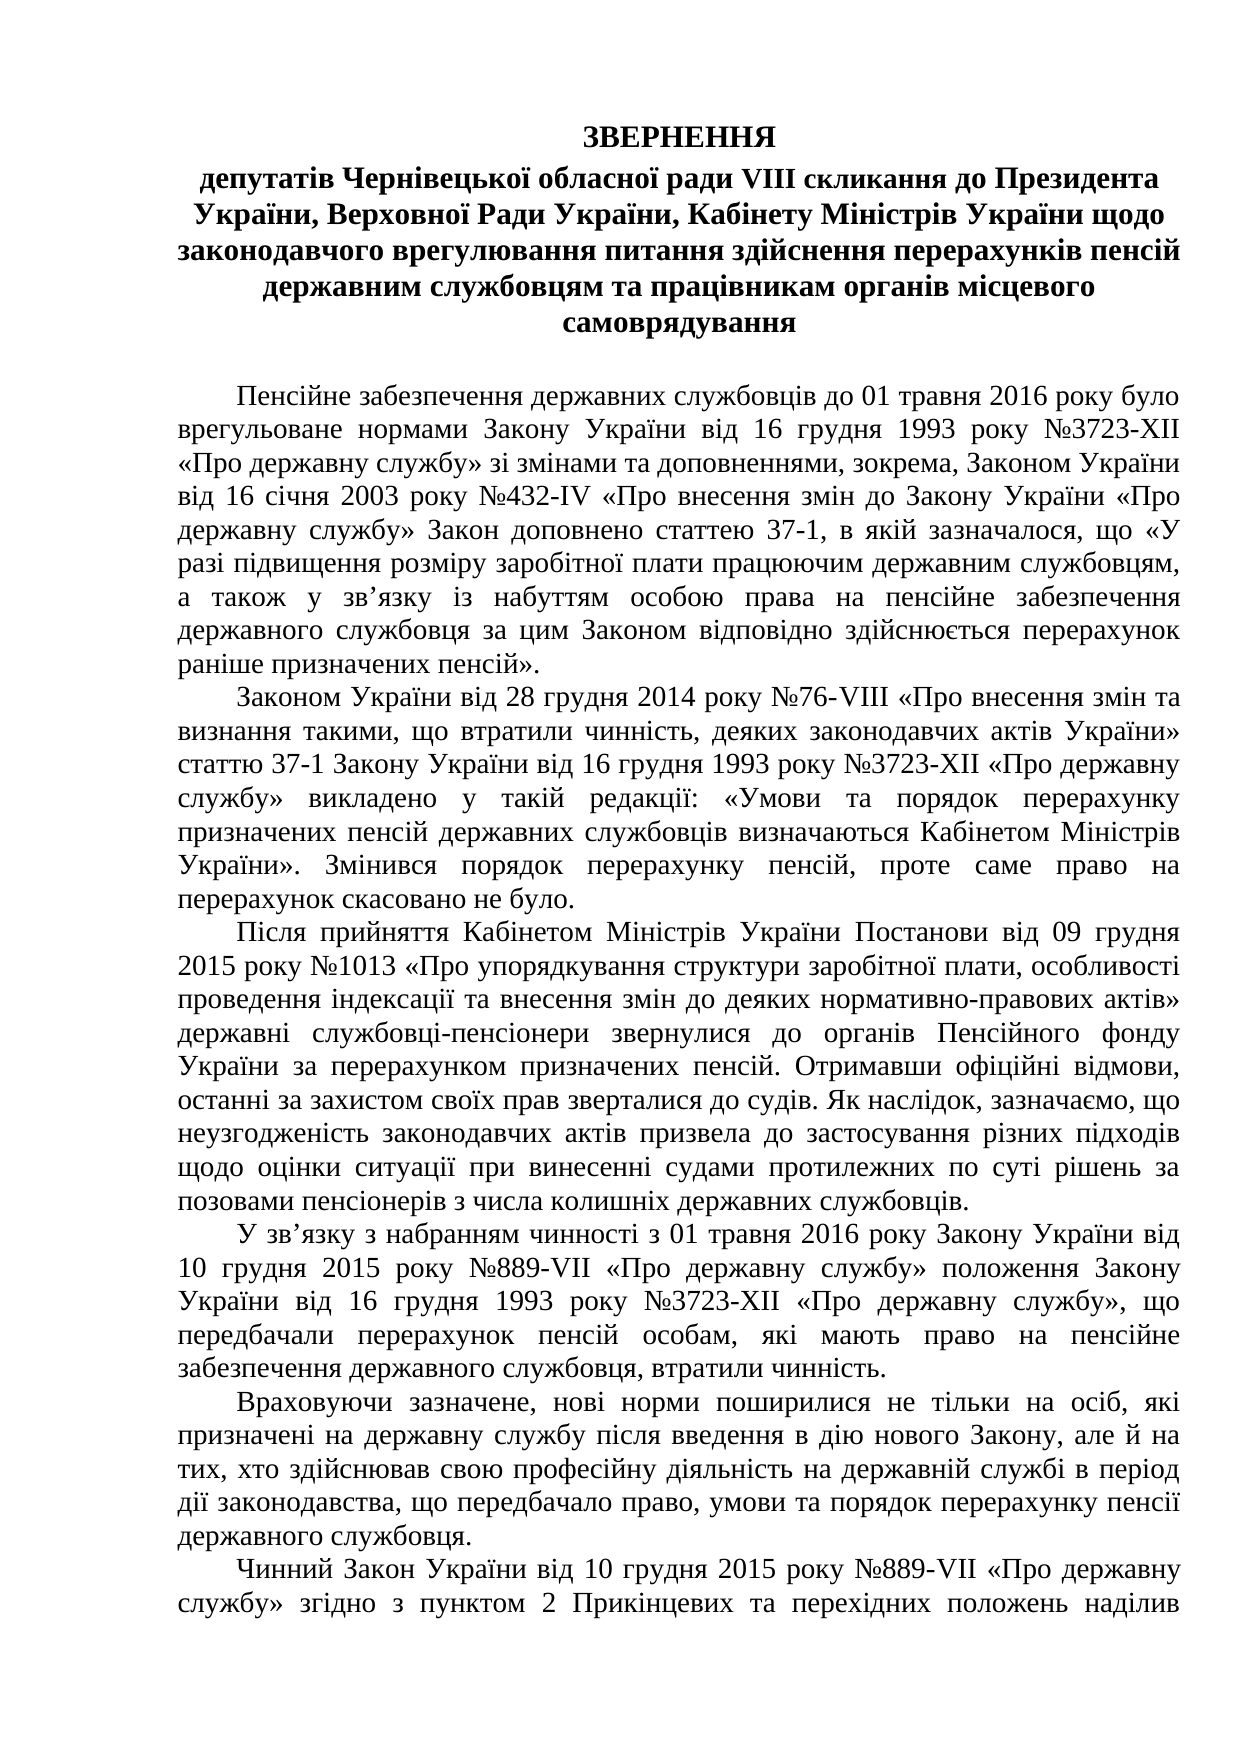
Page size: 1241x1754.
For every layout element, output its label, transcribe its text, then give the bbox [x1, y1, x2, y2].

text Після прийняття Кабінетом Міністрів України Постанови від 09 грудня 2015 року №1013 «Про упорядкування структури заробітної плати, особливості проведення індексації та внесення змін до деяких нормативно-правових актів» державні службовці-пенсіонери звернулися до органів Пенсійного фонду України за перерахунком призначених пенсій. Отримавши офіційні відмови, останні за захистом своїх прав зверталися до судів. Як наслідок, зазначаємо, що неузгодженість законодавчих актів призвела до застосування різних підходів щодо оцінки ситуації при винесенні судами протилежних по суті рішень за позовами пенсіонерів з числа колишніх державних службовців. [177, 914, 1181, 1216]
text У зв’язку з набранням чинності з 01 травня 2016 року Закону України від 10 грудня 2015 року №889-VІІ «Про державну службу» положення Закону України від 16 грудня 1993 року №3723-ХІІ «Про державну службу», що передбачали перерахунок пенсій особам, які мають право на пенсійне забезпечення державного службовця, втратили чинність. [177, 1216, 1181, 1384]
text депутатів Чернівецької обласної ради VIII скликання до Президента України, Верховної Ради України, Кабінету Міністрів України щодо законодавчого врегулювання питання здійснення перерахунків пенсій державним службовцям та працівникам органів місцевого самоврядування [177, 159, 1181, 339]
text ЗВЕРНЕННЯ [177, 118, 1181, 154]
text Пенсійне забезпечення державних службовців до 01 травня 2016 року було врегульоване нормами Закону України від 16 грудня 1993 року №3723-ХІІ «Про державну службу» зі змінами та доповненнями, зокрема, Законом України від 16 січня 2003 року №432-ІV «Про внесення змін до Закону України «Про державну службу» Закон доповнено статтею 37-1, в якій зазначалося, що «У разі підвищення розміру заробітної плати працюючим державним службовцям, а також у зв’язку із набуттям особою права на пенсійне забезпечення державного службовця за цим Законом відповідно здійснюється перерахунок раніше призначених пенсій». [177, 378, 1181, 679]
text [177, 1552, 1181, 1619]
text Враховуючи зазначене, нові норми поширилися не тільки на осіб, які призначені на державну службу після введення в дію нового Закону, але й на тих, хто здійснював свою професійну діяльність на державній службі в період дії законодавства, що передбачало право, умови та порядок перерахунку пенсії державного службовця. [177, 1384, 1181, 1552]
text Законом України від 28 грудня 2014 року №76-VІІІ «Про внесення змін та визнання такими, що втратили чинність, деяких законодавчих актів України» статтю 37-1 Закону України від 16 грудня 1993 року №3723-ХІІ «Про державну службу» викладено у такій редакції: «Умови та порядок перерахунку призначених пенсій державних службовців визначаються Кабінетом Міністрів України». Змінився порядок перерахунку пенсій, проте саме право на перерахунок скасовано не було. [177, 679, 1181, 914]
